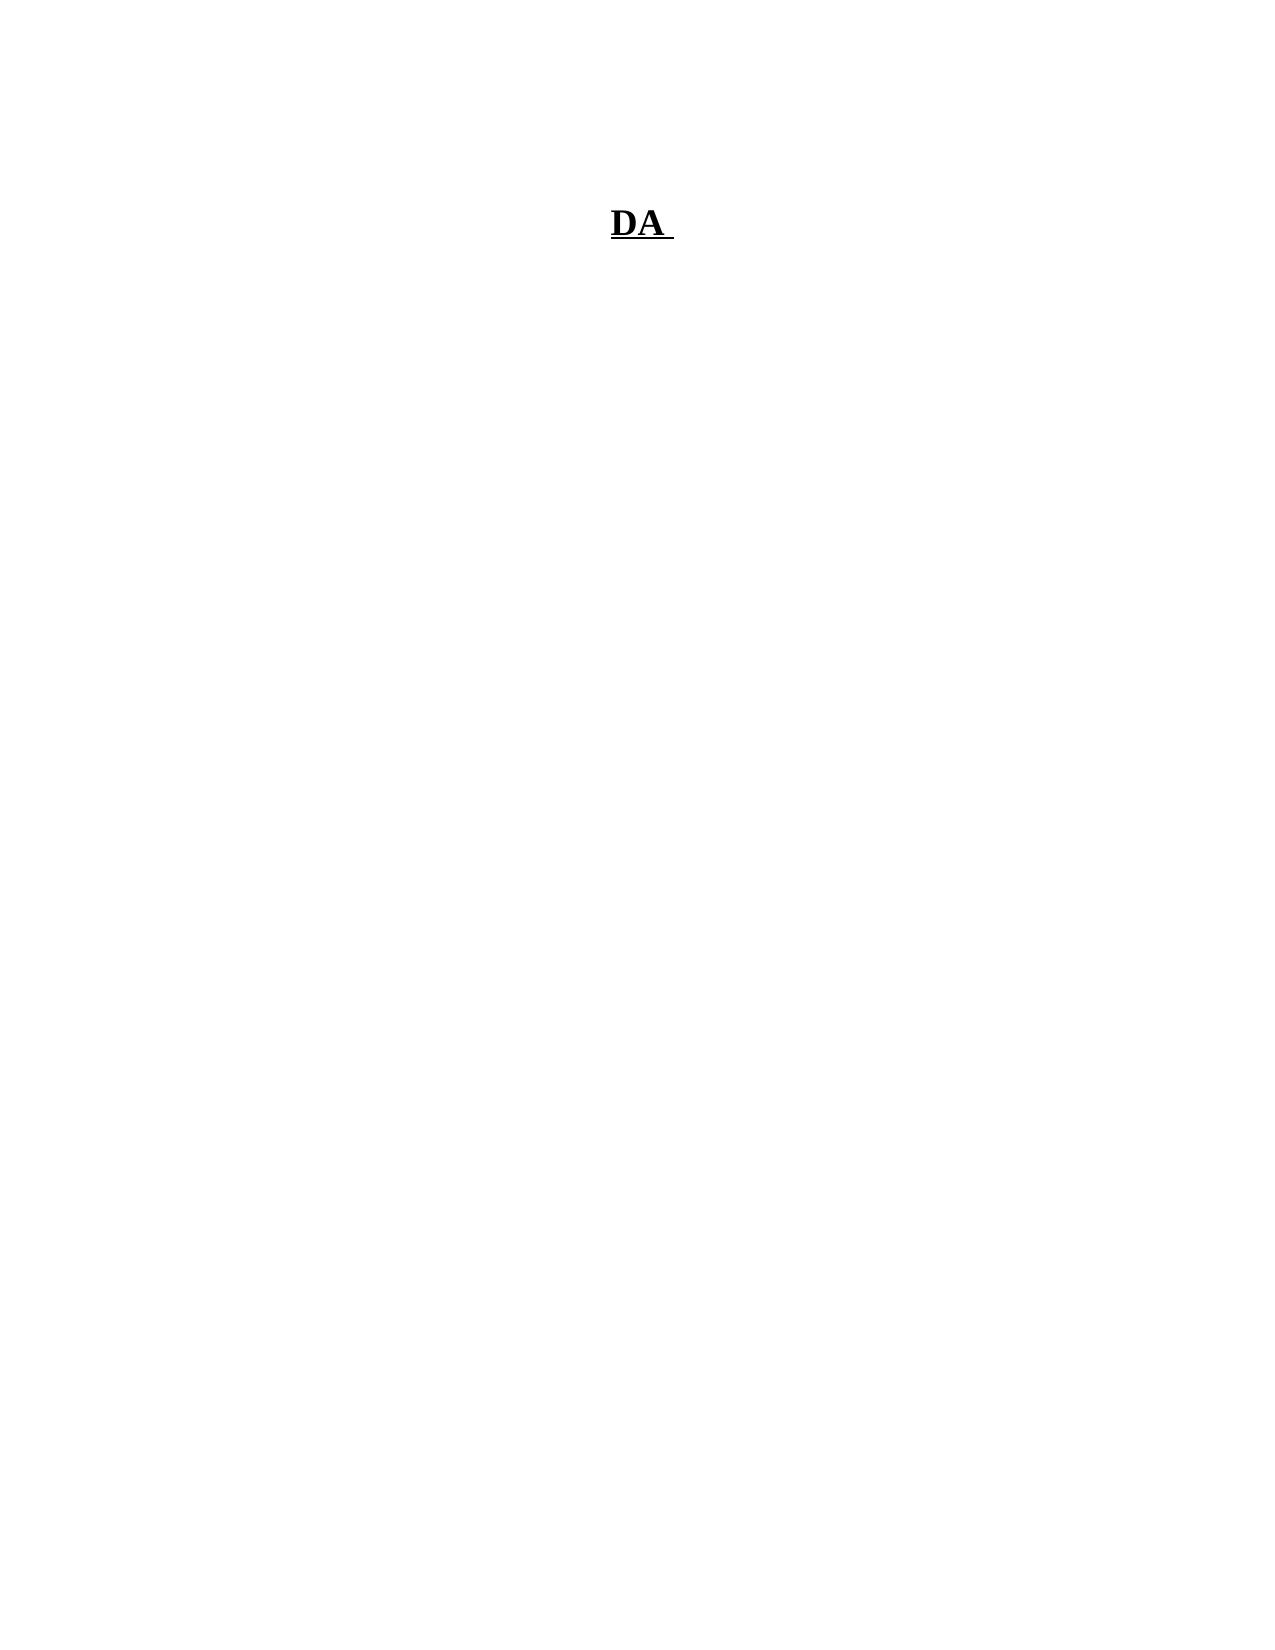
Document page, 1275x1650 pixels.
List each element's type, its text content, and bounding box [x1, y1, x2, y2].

subtitle DA [187, 200, 1087, 243]
